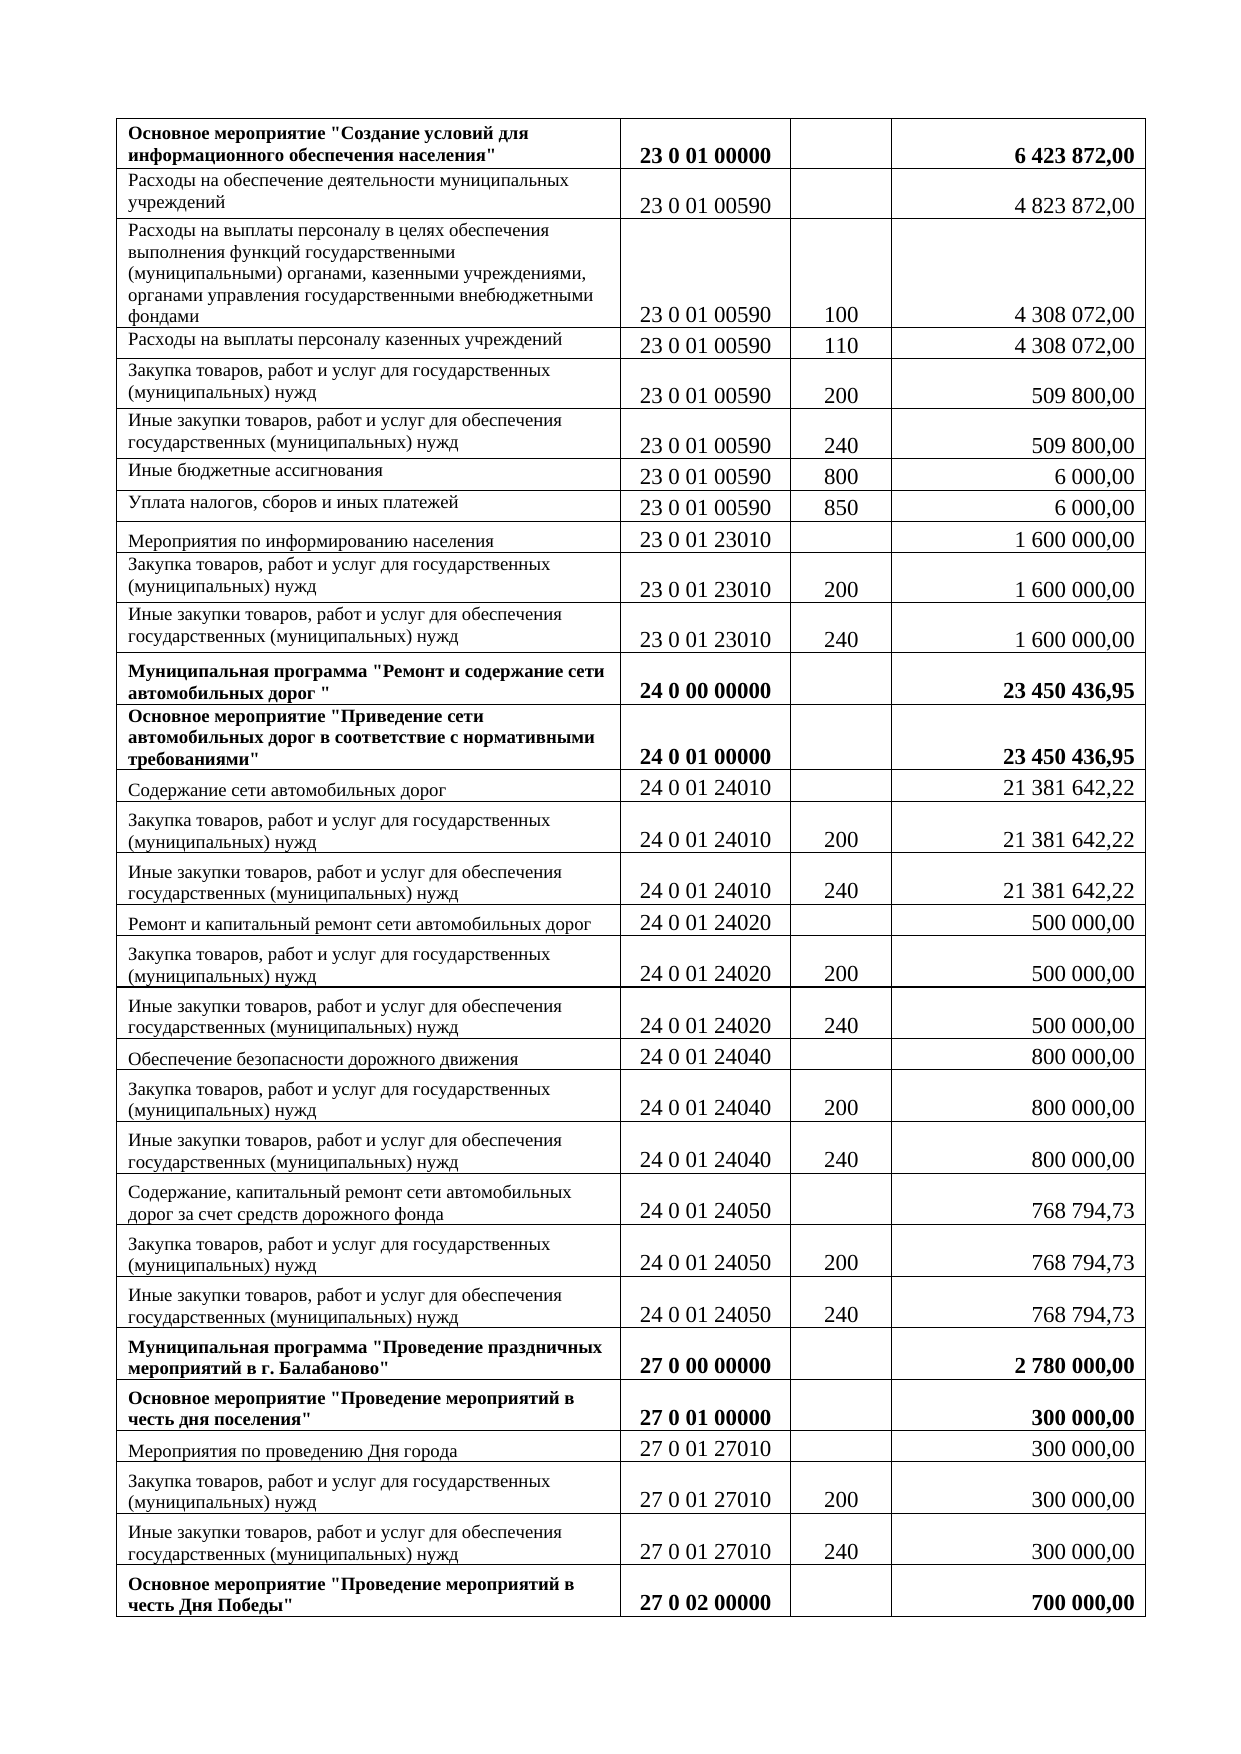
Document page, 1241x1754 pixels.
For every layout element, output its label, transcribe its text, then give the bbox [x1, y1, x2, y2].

table_cell 23 450 436,95 [892, 705, 1145, 769]
table_cell [791, 705, 891, 769]
table_cell 23 0 01 00590 [621, 359, 790, 408]
table_cell 24 0 01 00000 [621, 705, 790, 769]
table_cell 27 0 01 27010 [621, 1431, 790, 1461]
table_cell Иные бюджетные ассигнования [117, 459, 620, 489]
table_cell 300 000,00 [892, 1380, 1145, 1430]
table_cell 24 0 01 24040 [621, 1070, 790, 1121]
table_cell 24 0 00 00000 [621, 653, 790, 703]
table_cell 240 [791, 1514, 891, 1564]
table_cell 4 308 072,00 [892, 328, 1145, 358]
table_cell [791, 1431, 891, 1461]
table_cell [791, 119, 891, 168]
table_cell 21 381 642,22 [892, 770, 1145, 801]
table_cell Основное мероприятие "Приведение сети автомобильных дорог в соответствие с нормативными требованиями" [117, 705, 620, 769]
table_cell 240 [791, 603, 891, 652]
table_cell 23 0 01 00590 [621, 409, 790, 458]
table_cell 27 0 02 00000 [621, 1565, 790, 1616]
table_cell 200 [791, 1462, 891, 1513]
table_cell Обеспечение безопасности дорожного движения [117, 1039, 620, 1069]
table_cell 509 800,00 [892, 359, 1145, 408]
table_cell Мероприятия по информированию населения [117, 522, 620, 552]
table_cell Основное мероприятие "Проведение мероприятий в честь дня поселения" [117, 1380, 620, 1430]
table_cell Основное мероприятие "Создание условий для информационного обеспечения населения" [117, 119, 620, 168]
table_cell 24 0 01 24050 [621, 1277, 790, 1327]
table_cell 27 0 01 27010 [621, 1462, 790, 1513]
table_cell [791, 1174, 891, 1224]
table_cell 23 0 01 23010 [621, 522, 790, 552]
table_cell 200 [791, 359, 891, 408]
table_cell 23 450 436,95 [892, 653, 1145, 703]
table_cell 800 000,00 [892, 1039, 1145, 1069]
table_cell 200 [791, 802, 891, 852]
table_cell 240 [791, 409, 891, 458]
table_cell Иные закупки товаров, работ и услуг для обеспечения государственных (муниципальных) нужд [117, 853, 620, 904]
table_cell 23 0 01 00590 [621, 459, 790, 489]
table_cell 24 0 01 24010 [621, 853, 790, 904]
table_cell Основное мероприятие "Проведение мероприятий в честь Дня Победы" [117, 1565, 620, 1616]
table_cell 27 0 01 27010 [621, 1514, 790, 1564]
table_cell Закупка товаров, работ и услуг для государственных (муниципальных) нужд [117, 802, 620, 852]
table_cell Закупка товаров, работ и услуг для государственных (муниципальных) нужд [117, 1462, 620, 1513]
table_cell 240 [791, 1277, 891, 1327]
table_cell [791, 522, 891, 552]
table_cell 24 0 01 24010 [621, 802, 790, 852]
table_cell 300 000,00 [892, 1514, 1145, 1564]
table_cell [791, 770, 891, 801]
table_cell 27 0 00 00000 [621, 1328, 790, 1379]
table_cell [791, 1328, 891, 1379]
table_cell 500 000,00 [892, 936, 1145, 986]
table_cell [117, 1514, 620, 1564]
table_cell 240 [791, 1122, 891, 1172]
table_cell 6 423 872,00 [892, 119, 1145, 168]
table_cell Муниципальная программа "Ремонт и содержание сети автомобильных дорог " [117, 653, 620, 703]
table_cell 23 0 01 23010 [621, 603, 790, 652]
table_cell Мероприятия по проведению Дня города [117, 1431, 620, 1461]
table_cell [791, 1039, 891, 1069]
table_cell [791, 1380, 891, 1430]
table_cell 200 [791, 936, 891, 986]
table_cell 1 600 000,00 [892, 522, 1145, 552]
table_cell Закупка товаров, работ и услуг для государственных (муниципальных) нужд [117, 359, 620, 408]
table_cell 800 [791, 459, 891, 489]
table_cell 240 [791, 853, 891, 904]
table_cell 23 0 01 00590 [621, 169, 790, 218]
table_cell 21 381 642,22 [892, 853, 1145, 904]
table_cell 200 [791, 553, 891, 602]
table_cell Закупка товаров, работ и услуг для государственных (муниципальных) нужд [117, 553, 620, 602]
table_cell [791, 653, 891, 703]
table_cell 1 600 000,00 [892, 553, 1145, 602]
table_cell 500 000,00 [892, 988, 1145, 1038]
table_cell Иные закупки товаров, работ и услуг для обеспечения государственных (муниципальных) нужд [117, 1277, 620, 1327]
table_cell 24 0 01 24020 [621, 905, 790, 935]
table_cell Иные закупки товаров, работ и услуг для обеспечения государственных (муниципальных) нужд [117, 603, 620, 652]
table_cell 1 600 000,00 [892, 603, 1145, 652]
table_cell [791, 1565, 891, 1616]
table_cell 768 794,73 [892, 1225, 1145, 1276]
table_cell 24 0 01 24010 [621, 770, 790, 801]
table_cell Иные закупки товаров, работ и услуг для обеспечения государственных (муниципальных) нужд [117, 409, 620, 458]
table_cell 768 794,73 [892, 1174, 1145, 1224]
table_cell 23 0 01 00590 [621, 491, 790, 521]
table_cell 509 800,00 [892, 409, 1145, 458]
table_cell Ремонт и капитальный ремонт сети автомобильных дорог [117, 905, 620, 935]
table_cell Закупка товаров, работ и услуг для государственных (муниципальных) нужд [117, 936, 620, 986]
table_cell 4 823 872,00 [892, 169, 1145, 218]
table_cell Расходы на выплаты персоналу казенных учреждений [117, 328, 620, 358]
table_cell Расходы на выплаты персоналу в целях обеспечения выполнения функций государственными (муниципальными) органами, казенными учреждениями, органами управления государственными внебюджетными фондами [117, 219, 620, 327]
table_cell Муниципальная программа "Проведение праздничных мероприятий в г. Балабаново" [117, 1328, 620, 1379]
table_cell 110 [791, 328, 891, 358]
table_cell 500 000,00 [892, 905, 1145, 935]
table_cell 200 [791, 1225, 891, 1276]
table_cell [791, 169, 891, 218]
table_cell 200 [791, 1070, 891, 1121]
table_cell Иные закупки товаров, работ и услуг для обеспечения государственных (муниципальных) нужд [117, 988, 620, 1038]
table_cell 700 000,00 [892, 1565, 1145, 1616]
table_cell 768 794,73 [892, 1277, 1145, 1327]
table_cell [791, 905, 891, 935]
table_cell Иные закупки товаров, работ и услуг для обеспечения государственных (муниципальных) нужд [117, 1122, 620, 1172]
table_cell 4 308 072,00 [892, 219, 1145, 327]
table_cell 24 0 01 24020 [621, 936, 790, 986]
table_cell Закупка товаров, работ и услуг для государственных (муниципальных) нужд [117, 1225, 620, 1276]
table_cell 21 381 642,22 [892, 802, 1145, 852]
table_cell 800 000,00 [892, 1070, 1145, 1121]
table_cell Содержание, капитальный ремонт сети автомобильных дорог за счет средств дорожного фонда [117, 1174, 620, 1224]
table_cell 23 0 01 00000 [621, 119, 790, 168]
table_cell 100 [791, 219, 891, 327]
table_cell 300 000,00 [892, 1462, 1145, 1513]
table_cell Содержание сети автомобильных дорог [117, 770, 620, 801]
table_cell 850 [791, 491, 891, 521]
table_cell 24 0 01 24040 [621, 1039, 790, 1069]
table_cell 24 0 01 24040 [621, 1122, 790, 1172]
table_cell 23 0 01 00590 [621, 328, 790, 358]
table_cell Уплата налогов, сборов и иных платежей [117, 491, 620, 521]
table_cell Расходы на обеспечение деятельности муниципальных учреждений [117, 169, 620, 218]
table_cell 24 0 01 24050 [621, 1174, 790, 1224]
table_cell 23 0 01 00590 [621, 219, 790, 327]
table_cell 800 000,00 [892, 1122, 1145, 1172]
table_cell 2 780 000,00 [892, 1328, 1145, 1379]
table_cell 300 000,00 [892, 1431, 1145, 1461]
table_cell 24 0 01 24020 [621, 988, 790, 1038]
table_cell Закупка товаров, работ и услуг для государственных (муниципальных) нужд [117, 1070, 620, 1121]
table_cell 23 0 01 23010 [621, 553, 790, 602]
table_cell 24 0 01 24050 [621, 1225, 790, 1276]
table_cell 240 [791, 988, 891, 1038]
table_cell 27 0 01 00000 [621, 1380, 790, 1430]
table_cell 6 000,00 [892, 491, 1145, 521]
table_cell 6 000,00 [892, 459, 1145, 489]
